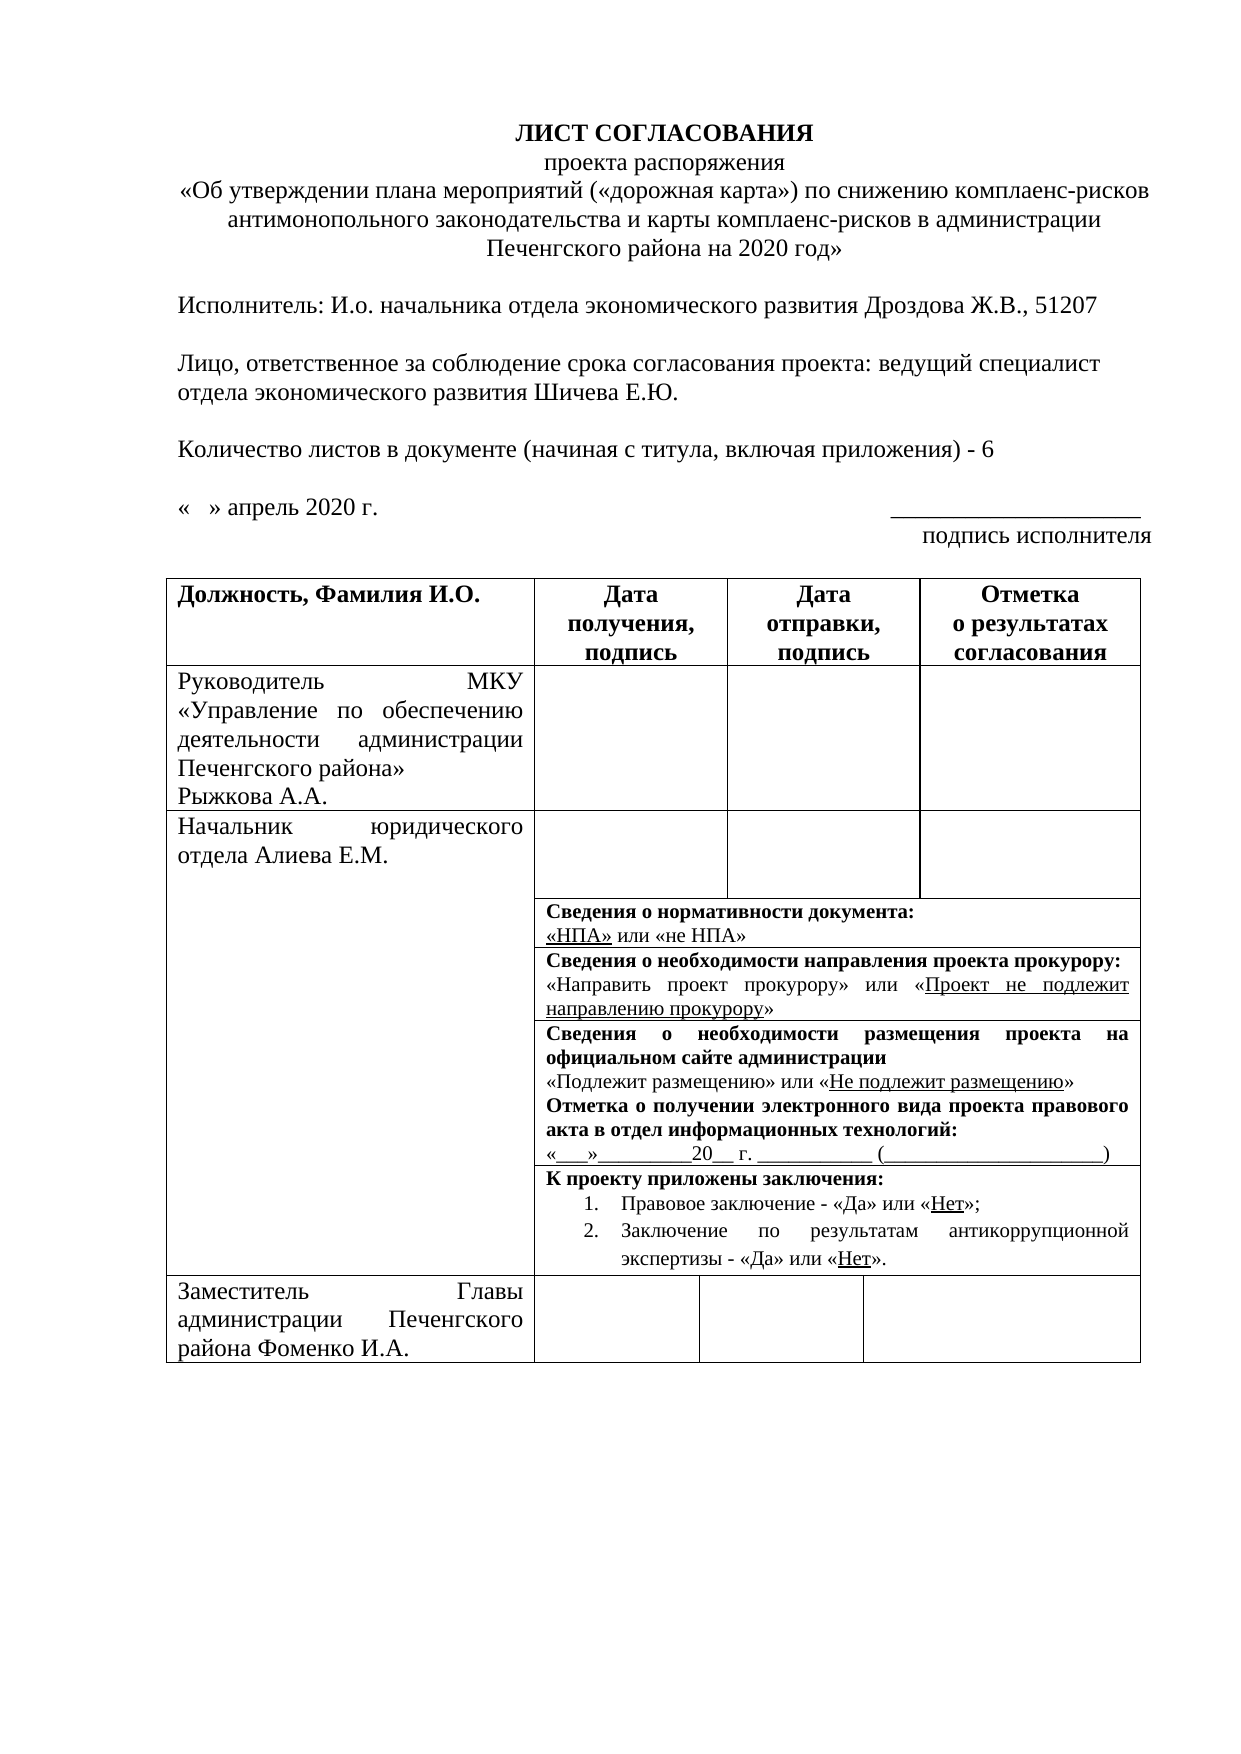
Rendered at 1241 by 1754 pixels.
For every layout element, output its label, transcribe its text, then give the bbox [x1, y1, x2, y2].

text «Об утверждении плана мероприятий («дорожная карта») по снижению комплаенс-рисков антимонопольного законодательства и карты комплаенс-рисков в администрации Печенгского района на 2020 год» [177, 176, 1152, 262]
table_header Должность, Фамилия И.О. [167, 579, 534, 665]
table_cell Сведения о необходимости направления проекта прокурору: «Направить проект прокурору» или «Проект не подлежит направлению прокурору» [535, 948, 1140, 1020]
text Лицо, ответственное за соблюдение срока согласования проекта: ведущий специалист отдела экономического развития Шичева Е.Ю. [177, 348, 1152, 406]
table_cell Сведения о нормативности документа: «НПА» или «не НПА» [535, 899, 1140, 947]
text Количество листов в документе (начиная с титула, включая приложения) - 6 [177, 434, 1152, 463]
table_header Дата получения, подпись [535, 579, 727, 665]
table_header Отметка о результатах согласования [921, 579, 1140, 665]
table_cell [864, 1276, 1140, 1362]
table_cell [728, 811, 919, 897]
table_cell [700, 1276, 863, 1362]
text ЛИСТ СОГЛАСОВАНИЯ [177, 118, 1152, 147]
table_cell [535, 1276, 699, 1362]
table_cell Начальник юридического отдела Алиева Е.М. [167, 811, 534, 1275]
table_cell К проекту приложены заключения: Правовое заключение - «Да» или «Нет»; Заключение по результатам антикоррупционной экспертизы - «Да» или «Нет». [535, 1166, 1140, 1275]
table_cell [535, 811, 727, 897]
table_cell [921, 666, 1140, 810]
text « » апрель 2020 г. ____________________ [177, 492, 1152, 521]
table_cell Руководитель МКУ «Управление по обеспечению деятельности администрации Печенгского района» Рыжкова А.А. [167, 666, 534, 810]
text проекта распоряжения [177, 147, 1152, 176]
text подпись исполнителя [177, 521, 1152, 549]
text Исполнитель: И.о. начальника отдела экономического развития Дроздова Ж.В., 51207 [177, 291, 1152, 319]
table_cell [921, 811, 1140, 897]
table_header Дата отправки, подпись [728, 579, 919, 665]
table_cell [535, 666, 727, 810]
table_cell Сведения о необходимости размещения проекта на официальном сайте администрации «Подлежит размещению» или «Не подлежит размещению» Отметка о получении электронного вида проекта правового акта в отдел информационных технологий: «___»_________20__ г. ___________ (_____________________) [535, 1021, 1140, 1165]
table_cell Заместитель Главы администрации Печенгского района Фоменко И.А. [167, 1276, 534, 1362]
table_cell [728, 666, 919, 810]
